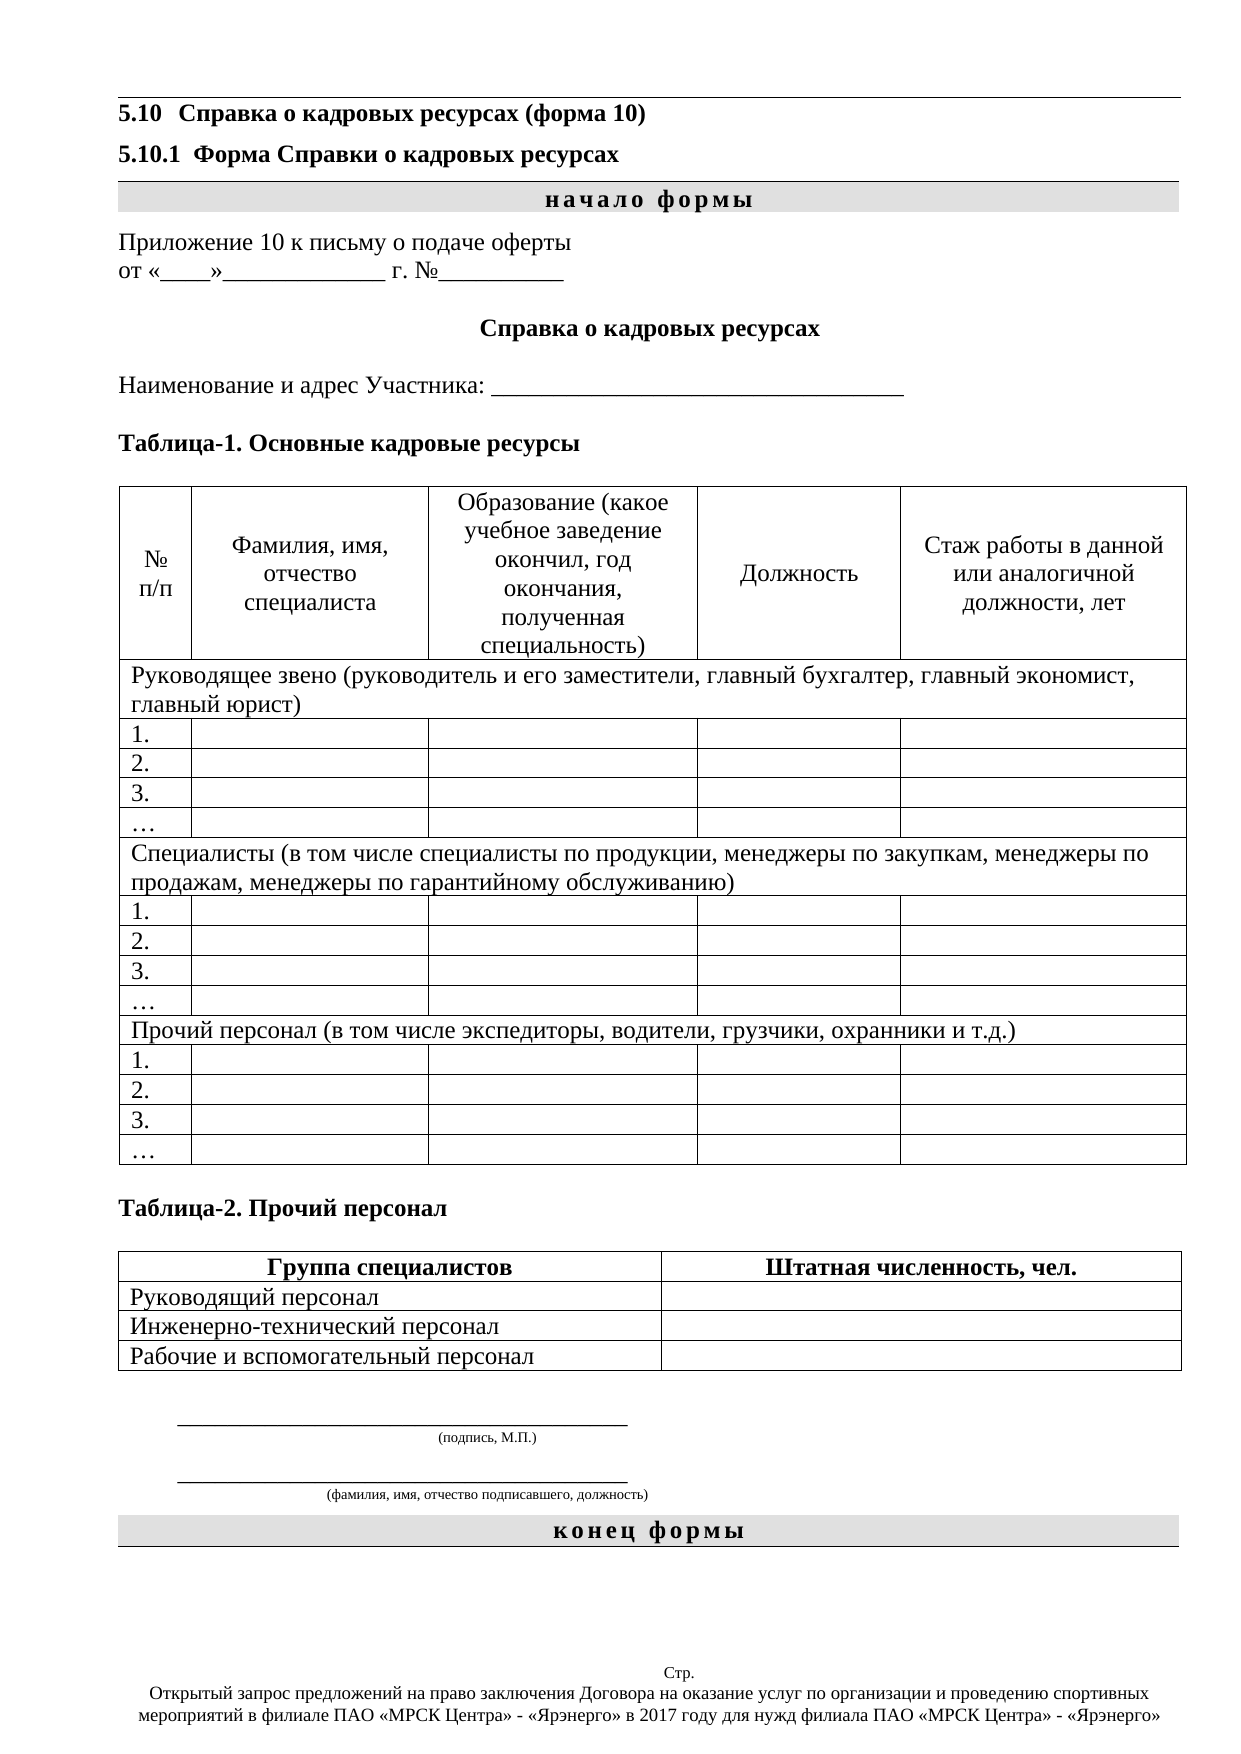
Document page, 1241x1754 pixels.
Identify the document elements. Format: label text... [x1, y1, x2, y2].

table_cell [901, 1105, 1186, 1134]
table_cell [429, 1135, 697, 1163]
table_cell [192, 719, 428, 747]
table_cell [698, 749, 900, 777]
table_cell [192, 808, 428, 837]
table_cell [901, 956, 1186, 985]
text ____________________________________ [118, 1457, 1181, 1486]
table_cell Руководящее звено (руководитель и его заместители, главный бухгалтер, главный экономист, главный юрист) [120, 660, 1186, 718]
table_cell [698, 1135, 900, 1163]
table_cell [120, 719, 191, 747]
table_cell [901, 1045, 1186, 1074]
text (фамилия, имя, отчество подписавшего, должность) [118, 1486, 797, 1515]
table_cell [698, 1045, 900, 1074]
table_cell [192, 926, 428, 955]
table_cell [901, 1075, 1186, 1104]
table_cell [192, 1105, 428, 1134]
text ____________________________________ [118, 1400, 1181, 1428]
text Приложение 10 к письму о подаче оферты от «____»_____________ г. №__________ [118, 227, 1181, 284]
table_cell [698, 896, 900, 925]
table_cell [120, 749, 191, 777]
table_cell [901, 926, 1186, 955]
table_cell [429, 956, 697, 985]
table_header Стаж работы в данной или аналогичной должности, лет [901, 487, 1186, 659]
table_cell [698, 1075, 900, 1104]
table_cell [901, 1135, 1186, 1163]
table_cell [192, 1045, 428, 1074]
table_cell [901, 719, 1186, 747]
table_cell [429, 808, 697, 837]
table_header Должность [698, 487, 900, 659]
table_cell Специалисты (в том числе специалисты по продукции, менеджеры по закупкам, менеджеры по продажам, менеджеры по гарантийному обслуживанию) [120, 838, 1186, 895]
table_cell Инженерно-технический персонал [119, 1311, 661, 1340]
table_cell [901, 896, 1186, 925]
table_cell [698, 956, 900, 985]
table_header Штатная численность, чел. [662, 1252, 1181, 1281]
table_cell [120, 778, 191, 807]
table_cell [192, 778, 428, 807]
table_cell [429, 926, 697, 955]
table_cell [429, 719, 697, 747]
table_cell [120, 1075, 191, 1104]
table_cell [192, 1075, 428, 1104]
table_cell [429, 986, 697, 1014]
table_cell [429, 749, 697, 777]
table_cell [698, 808, 900, 837]
text Таблица-1. Основные кадровые ресурсы [118, 428, 1181, 457]
table_cell … [120, 986, 191, 1014]
table_cell … [120, 1135, 191, 1163]
table_cell [662, 1282, 1181, 1310]
table_cell [698, 778, 900, 807]
text Справка о кадровых ресурсах [118, 313, 1181, 342]
text (подпись, М.П.) [118, 1428, 797, 1457]
table_cell [662, 1311, 1181, 1340]
table_cell [192, 1135, 428, 1163]
table_cell [429, 778, 697, 807]
table_cell … [120, 808, 191, 837]
table_cell Прочий персонал (в том числе экспедиторы, водители, грузчики, охранники и т.д.) [120, 1016, 1186, 1044]
table_header Образование (какое учебное заведение окончил, год окончания, полученная специальность) [429, 487, 697, 659]
table_cell [698, 719, 900, 747]
table_cell [698, 986, 900, 1014]
table_cell [429, 1105, 697, 1134]
table_cell [120, 1105, 191, 1134]
table_cell [901, 808, 1186, 837]
table_cell [901, 986, 1186, 1014]
table_cell [120, 926, 191, 955]
table_cell [901, 778, 1186, 807]
table_cell [120, 956, 191, 985]
table_cell Руководящий персонал [119, 1282, 661, 1310]
text Таблица-2. Прочий персонал [118, 1193, 1181, 1222]
table_cell [429, 1045, 697, 1074]
table_cell [901, 749, 1186, 777]
table_cell [192, 956, 428, 985]
subtitle Справка о кадровых ресурсах (форма 10) [118, 98, 1181, 127]
table_cell [192, 896, 428, 925]
text начало формы [118, 182, 1179, 212]
text конец формы [118, 1515, 1179, 1546]
text Наименование и адрес Участника: _________________________________ [118, 371, 1181, 399]
table_cell [698, 926, 900, 955]
table_cell [192, 749, 428, 777]
table_cell [120, 1045, 191, 1074]
table_cell [662, 1341, 1181, 1370]
table_cell [192, 986, 428, 1014]
table_cell Рабочие и вспомогательный персонал [119, 1341, 661, 1370]
table_cell [120, 896, 191, 925]
table_cell [429, 1075, 697, 1104]
table_header Группа специалистов [119, 1252, 661, 1281]
table_cell [698, 1105, 900, 1134]
table_header № п/п [120, 487, 191, 659]
table_cell [429, 896, 697, 925]
subtitle Форма Справки о кадровых ресурсах [118, 139, 1181, 168]
table_header Фамилия, имя, отчество специалиста [192, 487, 428, 659]
